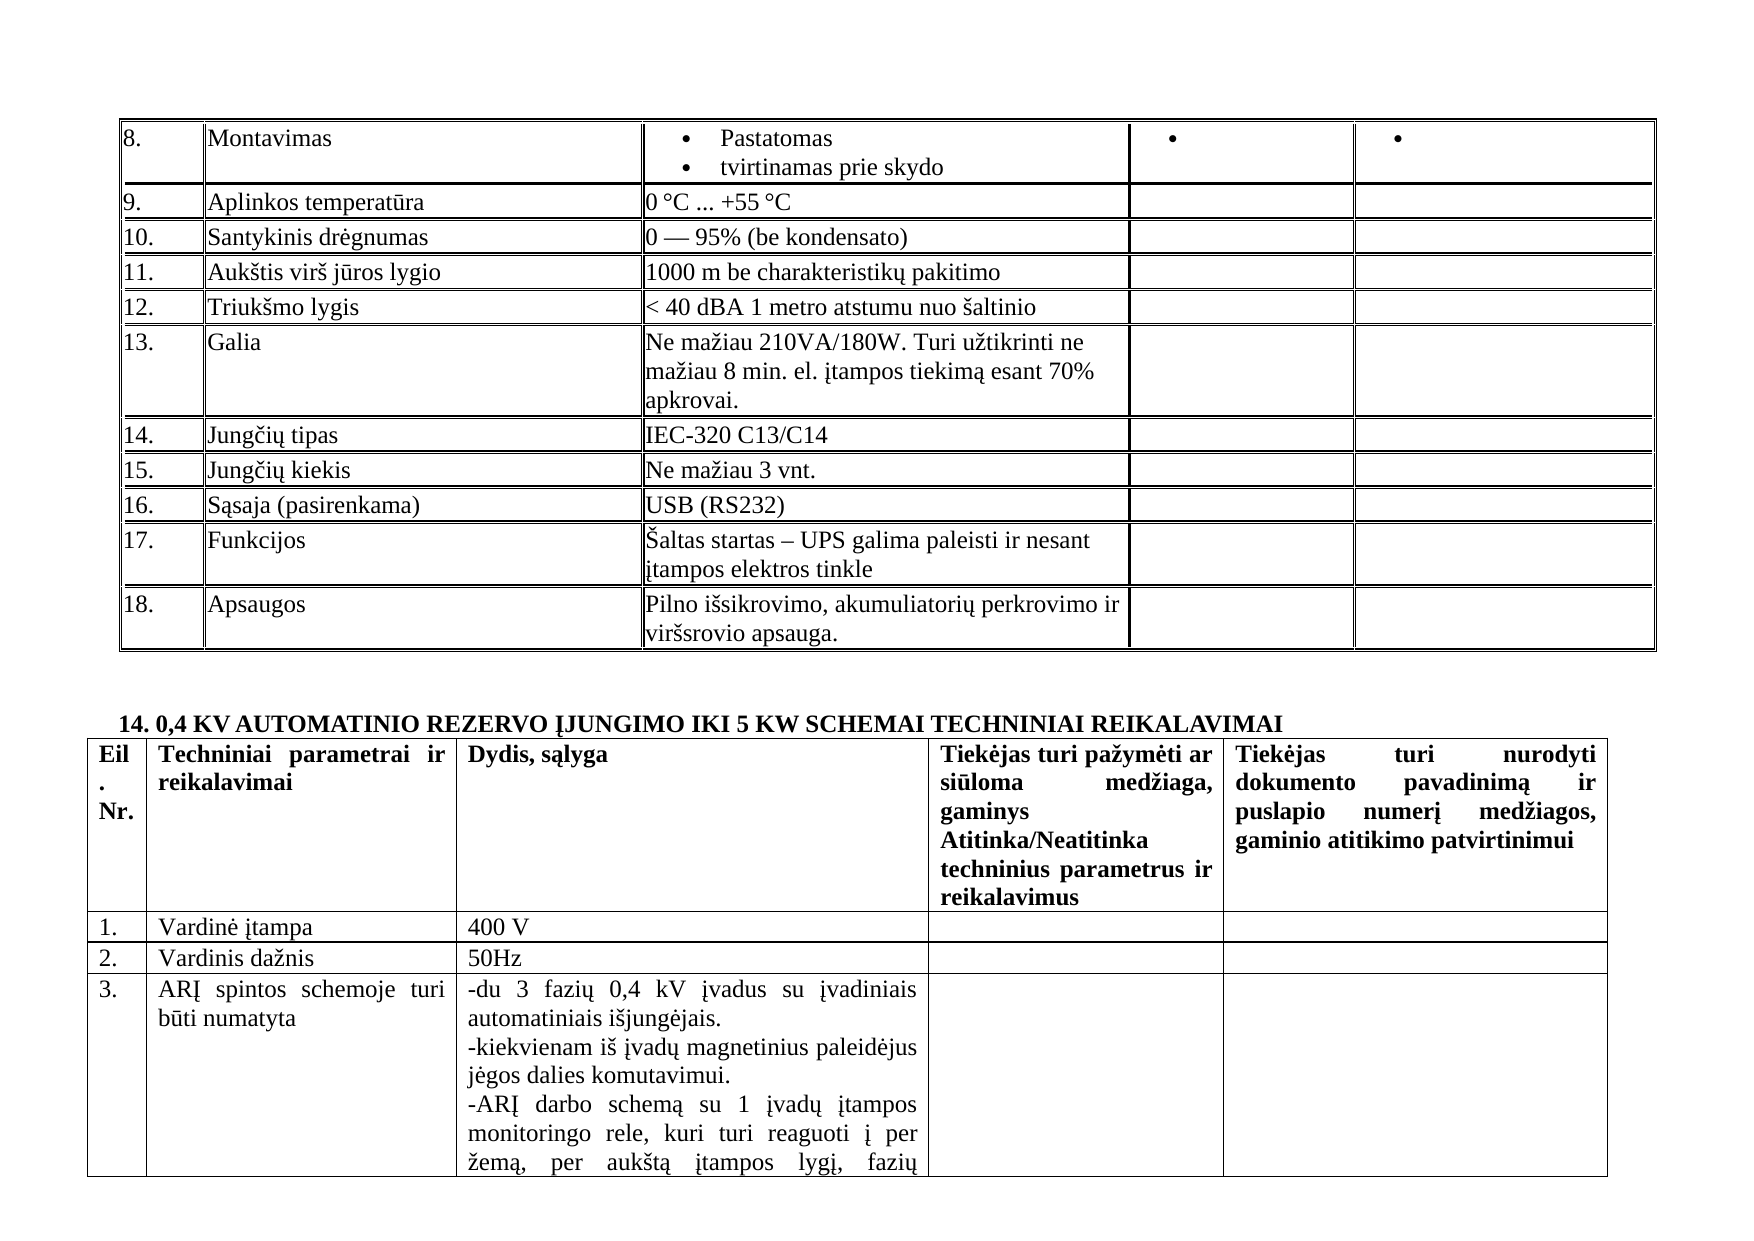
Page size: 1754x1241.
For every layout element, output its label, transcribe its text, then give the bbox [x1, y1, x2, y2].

table_cell [929, 912, 1223, 941]
table_cell Jungčių tipas [206, 419, 641, 450]
table_header Techniniai parametrai ir reikalavimai [147, 739, 456, 911]
table_cell Vardinė įtampa [147, 912, 456, 941]
table_cell 50Hz [457, 943, 928, 973]
table_cell [1356, 485, 1654, 520]
table_cell 2. [88, 943, 146, 973]
table_cell [122, 323, 203, 415]
table_cell [1355, 122, 1654, 182]
table_cell [122, 520, 203, 584]
table_cell [122, 485, 203, 520]
table_cell [1131, 185, 1353, 217]
table_cell [1131, 489, 1353, 520]
table_cell 1000 m be charakteristikų pakitimo [645, 256, 1128, 287]
table_cell [1356, 450, 1654, 485]
table_header Eil. Nr. [88, 739, 146, 911]
table_cell [1224, 912, 1607, 941]
table_cell [1131, 454, 1353, 485]
table_cell [1356, 252, 1654, 287]
table_cell < 40 dBA 1 metro atstumu nuo šaltinio [645, 291, 1128, 322]
table_cell [1356, 520, 1654, 584]
table_cell Funkcijos [206, 524, 641, 584]
table_cell [1224, 974, 1607, 1176]
table_cell IEC-320 C13/C14 [645, 419, 1128, 450]
table_cell [122, 450, 203, 485]
table_cell Apsaugos [205, 584, 643, 648]
table_cell Pilno išsikrovimo, akumuliatorių perkrovimo ir viršsrovio apsauga. [643, 588, 1129, 648]
table_cell [1356, 217, 1654, 252]
table_cell 400 V [457, 912, 928, 941]
table_cell [1356, 182, 1654, 217]
table_cell Montavimas [205, 120, 643, 182]
table_cell [1356, 415, 1654, 450]
table_cell Aukštis virš jūros lygio [206, 256, 641, 287]
table_cell Jungčių kiekis [206, 454, 641, 485]
table_cell Ne mažiau 210VA/180W. Turi užtikrinti ne mažiau 8 min. el. įtampos tiekimą esant 70% apkrovai. [645, 326, 1128, 415]
table_cell USB (RS232) [645, 489, 1128, 520]
table_cell Triukšmo lygis [206, 291, 641, 322]
table_cell [1131, 291, 1353, 322]
table_header Dydis, sąlyga [457, 739, 928, 911]
table_cell [1131, 326, 1353, 415]
subtitle 0,4 KV AUTOMATINIO REZERVO ĮJUNGIMO IKI 5 KW SCHEMAI TECHNINIAI REIKALAVIMAI [118, 709, 1577, 738]
table_cell [1355, 584, 1654, 648]
table_cell [1131, 524, 1353, 584]
table_cell [122, 288, 203, 322]
table_header Tiekėjas turi pažymėti ar siūloma medžiaga, gaminys Atitinka/Neatitinka techninius parametrus ir reikalavimus [929, 739, 1223, 911]
table_cell 0 — 95% (be kondensato) [645, 221, 1128, 252]
table_cell [122, 584, 205, 648]
table_cell 1. [88, 912, 146, 941]
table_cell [147, 974, 456, 1176]
table_header Tiekėjas turi nurodyti dokumento pavadinimą ir puslapio numerį medžiagos, gaminio atitikimo patvirtinimui [1224, 739, 1607, 911]
table_cell Ne mažiau 3 vnt. [645, 454, 1128, 485]
table_cell [1131, 221, 1353, 252]
table_cell [1356, 323, 1654, 415]
table_cell [1129, 122, 1354, 182]
table_cell [122, 217, 203, 252]
table_cell [1356, 288, 1654, 322]
table_cell [1131, 256, 1353, 287]
table_cell [929, 974, 1223, 1176]
table_cell 3. [88, 974, 146, 1176]
table_cell Sąsaja (pasirenkama) [206, 489, 641, 520]
table_cell Pastatomas tvirtinamas prie skydo [643, 122, 1129, 182]
table_cell [1129, 588, 1354, 648]
table_cell [122, 182, 203, 217]
table_cell [1131, 419, 1353, 450]
table_cell [122, 122, 205, 182]
table_cell Galia [206, 326, 641, 415]
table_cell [457, 974, 928, 1176]
table_cell [929, 943, 1223, 973]
table_cell Vardinis dažnis [147, 943, 456, 973]
table_cell Aplinkos temperatūra [206, 185, 641, 217]
table_cell [1224, 943, 1607, 973]
table_cell Santykinis drėgnumas [206, 221, 641, 252]
table_cell 0 °C ... +55 °C [645, 185, 1128, 217]
table_cell Šaltas startas – UPS galima paleisti ir nesant įtampos elektros tinkle [645, 524, 1128, 584]
table_cell [122, 415, 203, 450]
table_cell [122, 252, 203, 287]
